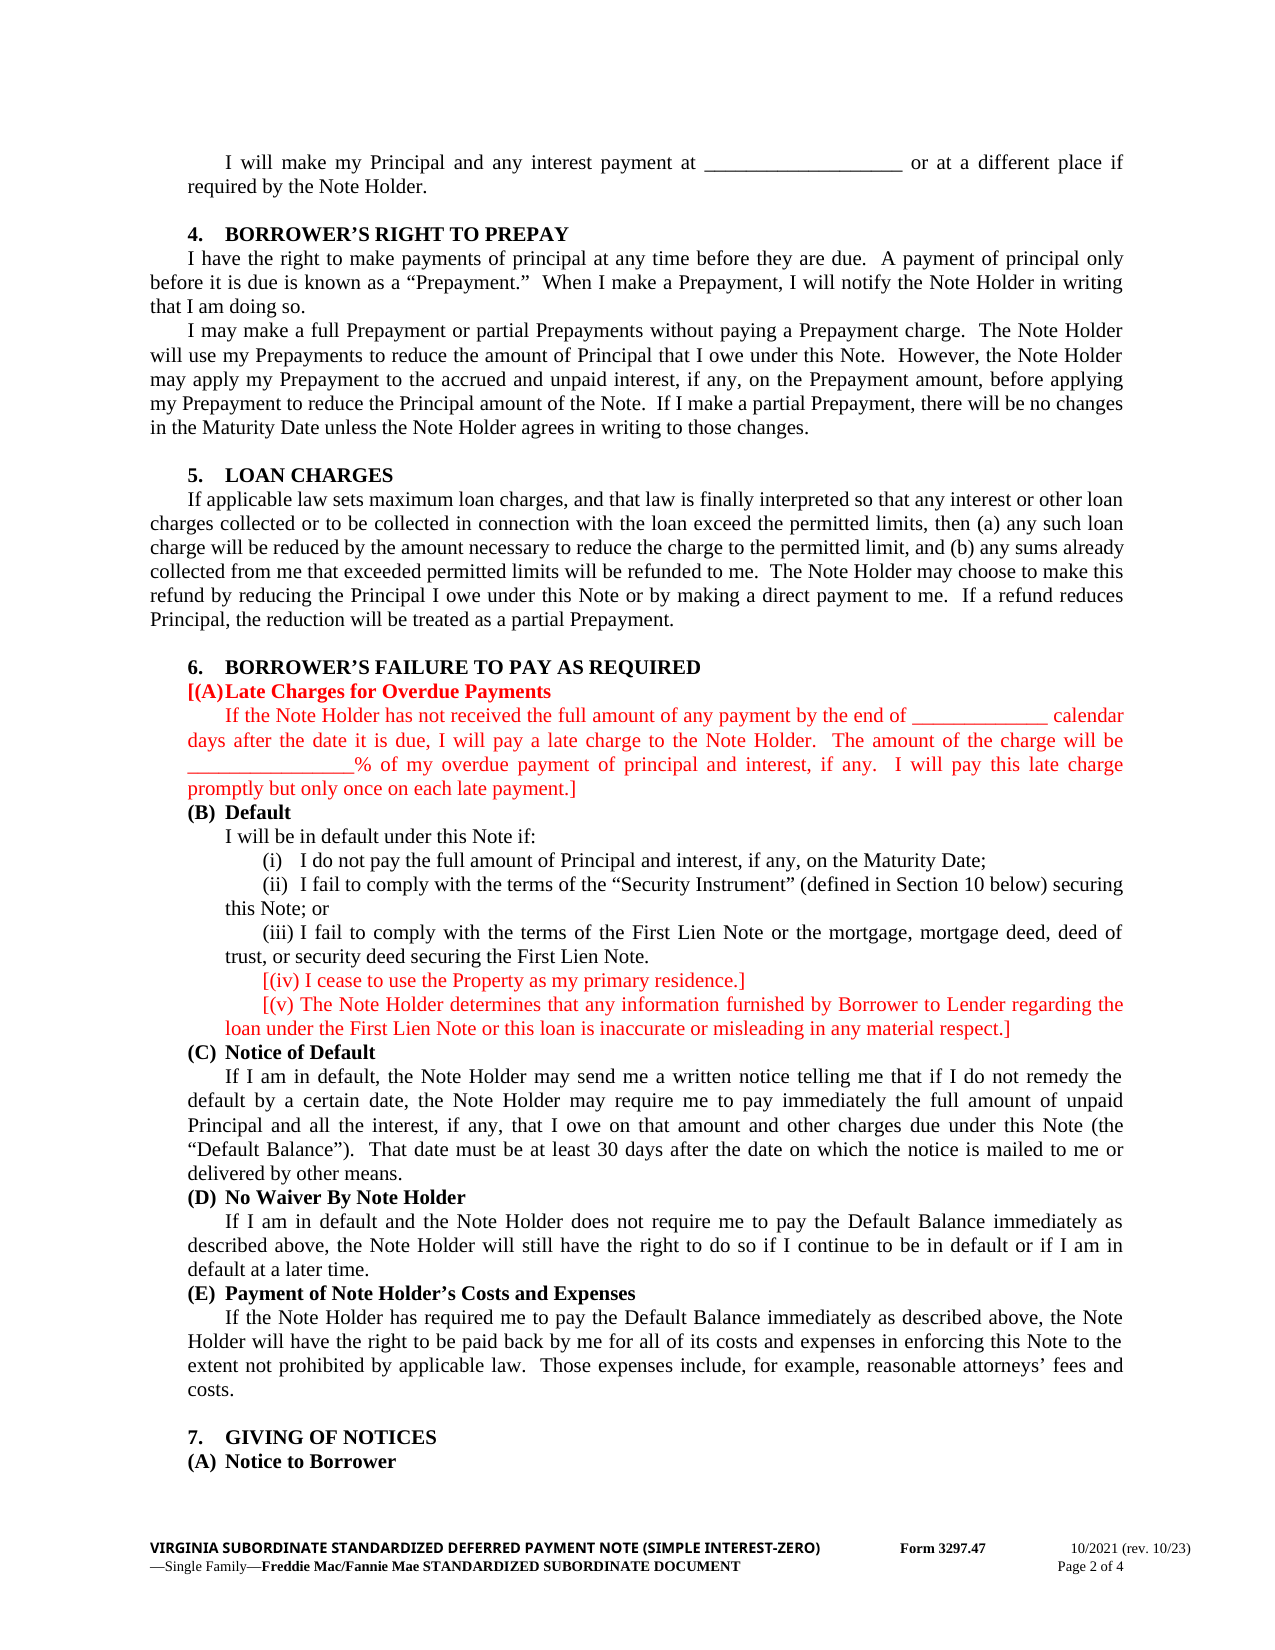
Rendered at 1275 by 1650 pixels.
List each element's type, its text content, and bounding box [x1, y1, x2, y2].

text If the Note Holder has required me to pay the Default Balance immediately as described above, the Note Holder will have the right to be paid back by me for all of its costs and expenses in enforcing this Note to the extent not prohibited by applicable law. Those expenses include, for example, reasonable attorneys’ fees and costs. [187, 1305, 1125, 1401]
text (iii) I fail to comply with the terms of the First Lien Note or the mortgage, mortgage deed, deed of trust, or security deed securing the First Lien Note. [225, 920, 1125, 968]
text I will make my Principal and any interest payment at ___________________ or at a different place if required by the Note Holder. [187, 150, 1125, 198]
text I will be in default under this Note if: [150, 824, 1125, 848]
text 6. BORROWER’S FAILURE TO PAY AS REQUIRED [150, 655, 1125, 679]
text (ii) I fail to comply with the terms of the “Security Instrument” (defined in Section 10 below) securing this Note; or [225, 872, 1125, 920]
text If I am in default, the Note Holder may send me a written notice telling me that if I do not remedy the default by a certain date, the Note Holder may require me to pay immediately the full amount of unpaid Principal and all the interest, if any, that I owe on that amount and other charges due under this Note (the “Default Balance”). That date must be at least 30 days after the date on which the notice is mailed to me or delivered by other means. [187, 1064, 1125, 1185]
text If the Note Holder has not received the full amount of any payment by the end of _____________ calendar days after the date it is due, I will pay a late charge to the Note Holder. The amount of the charge will be ________________% of my overdue payment of principal and interest, if any. I will pay this late charge promptly but only once on each late payment.] [187, 703, 1125, 800]
text 5. LOAN CHARGES [150, 463, 1125, 487]
text If applicable law sets maximum loan charges, and that law is finally interpreted so that any interest or other loan charges collected or to be collected in connection with the loan exceed the permitted limits, then (a) any such loan charge will be reduced by the amount necessary to reduce the charge to the permitted limit, and (b) any sums already collected from me that exceeded permitted limits will be refunded to me. The Note Holder may choose to make this refund by reducing the Principal I owe under this Note or by making a direct payment to me. If a refund reduces Principal, the reduction will be treated as a partial Prepayment. [150, 487, 1125, 631]
text [(v) The Note Holder determines that any information furnished by Borrower to Lender regarding the loan under the First Lien Note or this loan is inaccurate or misleading in any material respect.] [225, 992, 1125, 1040]
text (C) Notice of Default [150, 1040, 1125, 1064]
text (D) No Waiver By Note Holder [150, 1185, 1125, 1209]
text 4. BORROWER’S RIGHT TO PREPAY [150, 222, 1125, 246]
list Notice to Borrower [150, 1449, 1125, 1473]
text If I am in default and the Note Holder does not require me to pay the Default Balance immediately as described above, the Note Holder will still have the right to do so if I continue to be in default or if I am in default at a later time. [187, 1209, 1125, 1281]
title [(A) Late Charges for Overdue Payments [150, 679, 1125, 703]
text 7. GIVING OF NOTICES [150, 1425, 1125, 1449]
text I may make a full Prepayment or partial Prepayments without paying a Prepayment charge. The Note Holder will use my Prepayments to reduce the amount of Principal that I owe under this Note. However, the Note Holder may apply my Prepayment to the accrued and unpaid interest, if any, on the Prepayment amount, before applying my Prepayment to reduce the Principal amount of the Note. If I make a partial Prepayment, there will be no changes in the Maturity Date unless the Note Holder agrees in writing to those changes. [150, 318, 1125, 439]
text (i) I do not pay the full amount of Principal and interest, if any, on the Maturity Date; [225, 848, 1125, 872]
text (E) Payment of Note Holder’s Costs and Expenses [150, 1281, 1125, 1305]
text (B) Default [150, 800, 1125, 824]
title [(iv) I cease to use the Property as my primary residence.] [225, 968, 1125, 992]
text I have the right to make payments of principal at any time before they are due. A payment of principal only before it is due is known as a “Prepayment.” When I make a Prepayment, I will notify the Note Holder in writing that I am doing so. [150, 246, 1125, 318]
